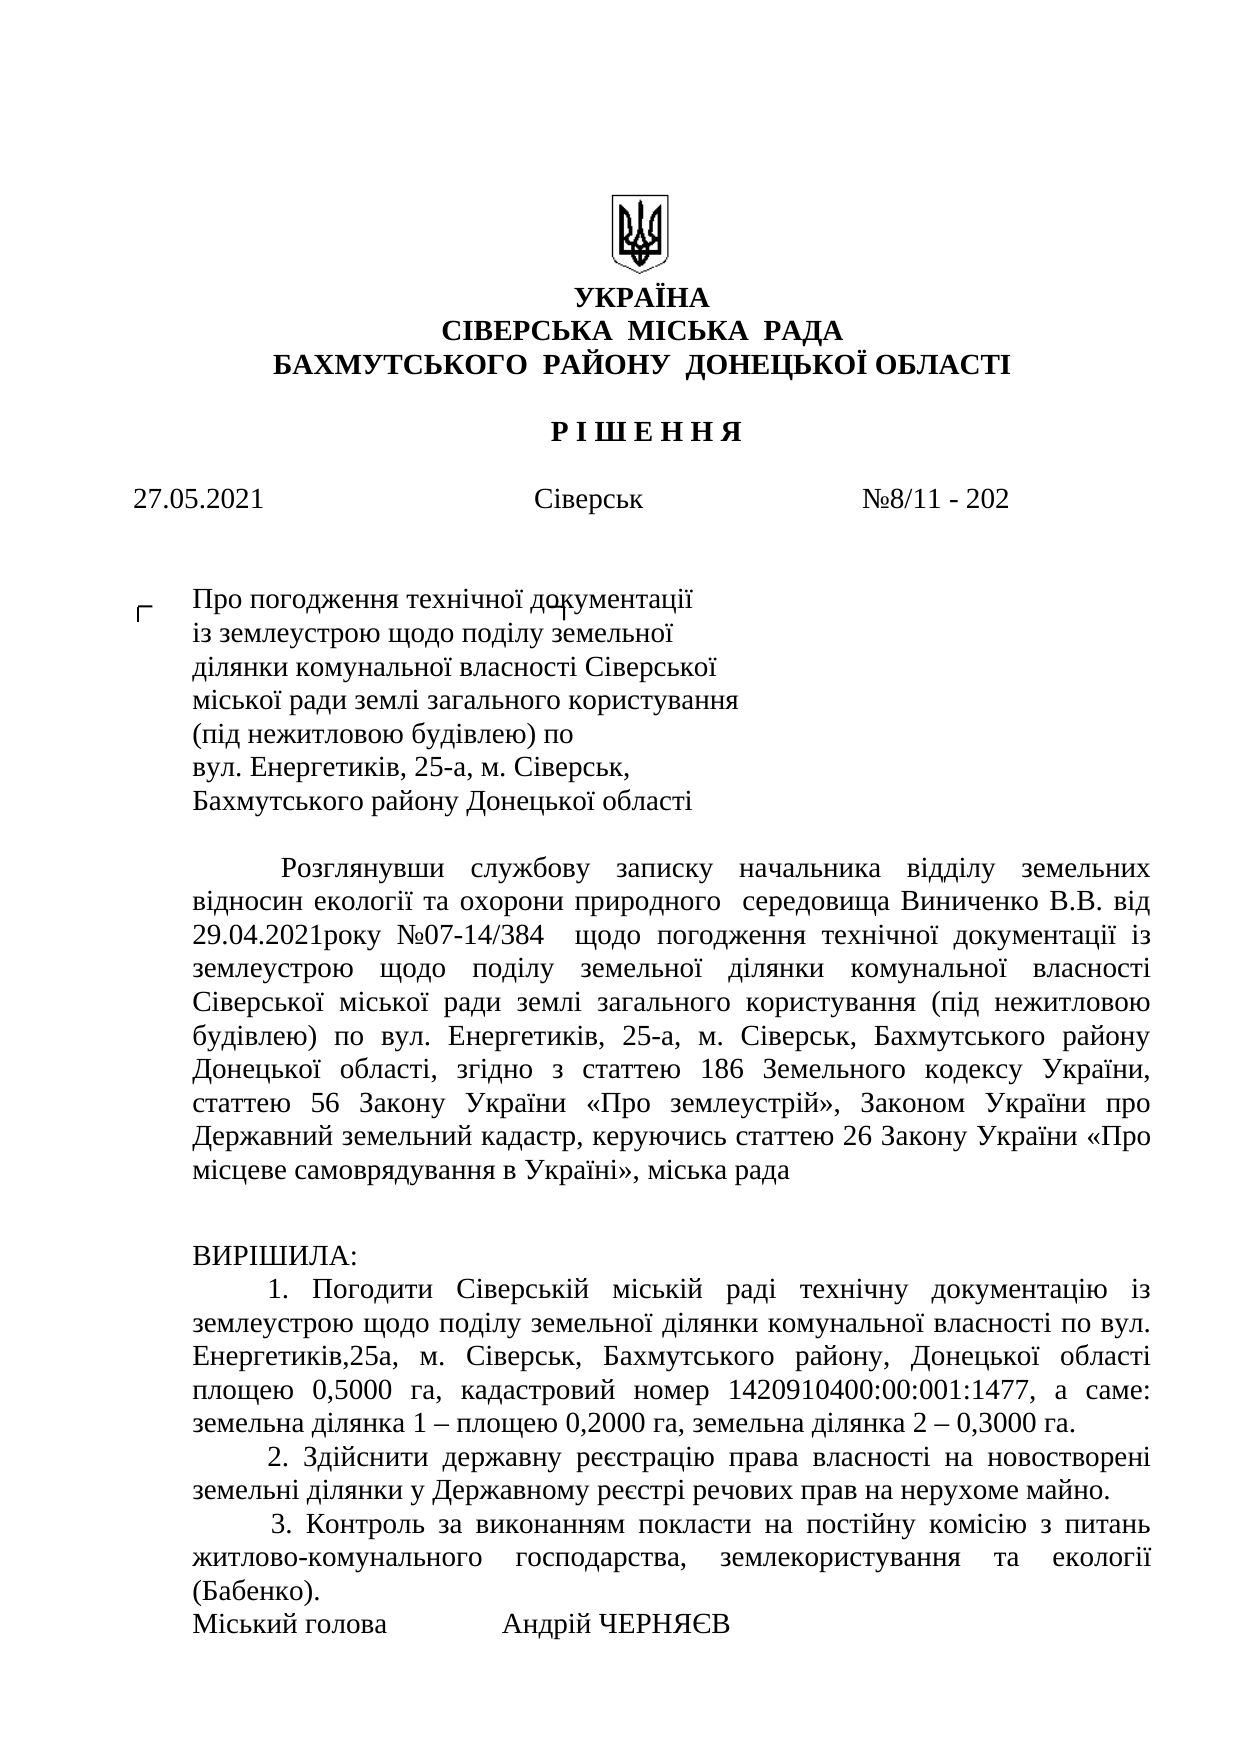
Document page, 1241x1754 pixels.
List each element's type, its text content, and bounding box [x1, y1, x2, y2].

text СІВЕРСЬКА МІСЬКА РАДА [133, 313, 1152, 347]
text ВИРІШИЛА: [192, 1238, 1152, 1271]
text Розглянувши службову записку начальника відділу земельних відносин екології та охорони природного середовища Виниченко В.В. від 29.04.2021року №07-14/384 щодо погодження технічної документації із землеустрою щодо поділу земельної ділянки комунальної власності Сіверської міської ради землі загального користування (під нежитловою будівлею) по вул. Енергетиків, 25-а, м. Сіверськ, Бахмутського району Донецької області, згідно з статтею 186 Земельного кодексу України, статтею 56 Закону України «Про землеустрій», Законом України про Державний земельний кадастр, керуючись статтею 26 Закону України «Про місцеве самоврядування в Україні», міська рада [192, 850, 1152, 1185]
text 27.05.2021 Сіверськ №8/11 - 202 [133, 481, 1146, 514]
text із землеустрою щодо поділу земельної [192, 615, 1152, 649]
text ділянки комунальної власності Сіверської [192, 649, 1152, 682]
text (під нежитловою будівлею) по [192, 716, 1152, 749]
text вул. Енергетиків, 25-а, м. Сіверськ, [192, 749, 1152, 783]
text 1. Погодити Сіверській міській раді технічну документацію із землеустрою щодо поділу земельної ділянки комунальної власності по вул. Енергетиків,25а, м. Сіверськ, Бахмутського району, Донецької області площею 0,5000 га, кадастровий номер 1420910400:00:001:1477, а саме: земельна ділянка 1 – площею 0,2000 га, земельна ділянка 2 – 0,3000 га. [192, 1271, 1152, 1439]
text міської ради землі загального користування [192, 682, 1152, 716]
text Міський голова Андрій ЧЕРНЯЄВ [192, 1607, 1152, 1640]
text БАХМУТСЬКОГО РАЙОНУ ДОНЕЦЬКОЇ ОБЛАСТІ [133, 347, 1152, 380]
text УКРАЇНА [132, 280, 1152, 313]
text Р І Ш Е Н Н Я [133, 414, 1152, 447]
text Про погодження технічної документації [192, 582, 1152, 615]
text 3. Контроль за виконанням покласти на постійну комісію з питань житлово-комунального господарства, землекористування та екології (Бабенко). [192, 1506, 1152, 1607]
text 2. Здійснити державну реєстрацію права власності на новостворені земельні ділянки у Державному реєстрі речових прав на нерухоме майно. [192, 1439, 1152, 1506]
text Бахмутського району Донецької області [192, 783, 1152, 816]
